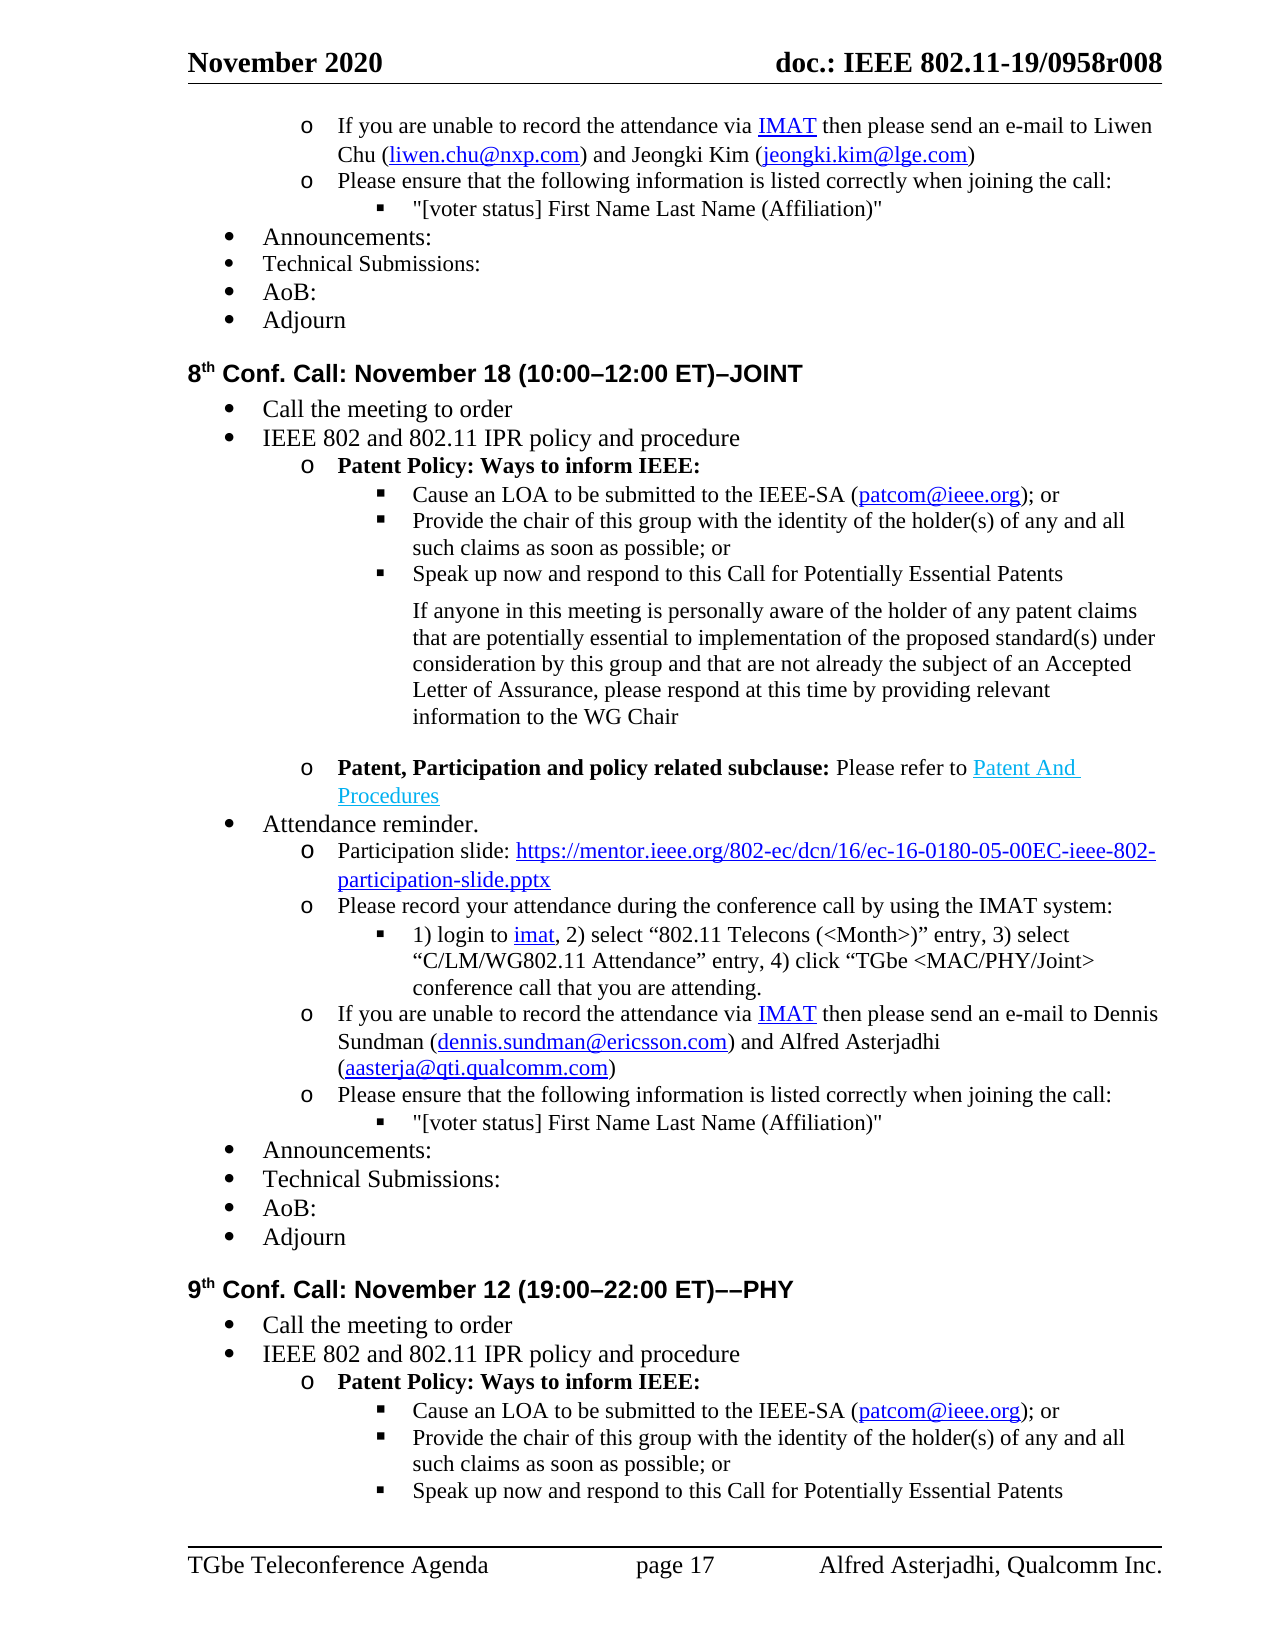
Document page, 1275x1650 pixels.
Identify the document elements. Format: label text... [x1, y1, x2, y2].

list Provide the chair of this group with the identity of the holder(s) of any and all such claims as soon as possible; or [375, 507, 1162, 561]
list If anyone in this meeting is personally aware of the holder of any patent claims that are potentially essential to implementation of the proposed standard(s) under consideration by this group and that are not already the subject of an Accepted Letter of Assurance, please respond at this time by providing relevant information to the WG Chair [412, 597, 1162, 729]
subtitle 9th Conf. Call: November 12 (19:00–22:00 ET)––PHY [187, 1275, 1162, 1304]
list Attendance reminder. [225, 809, 1162, 837]
list Technical Submissions: [225, 1164, 1162, 1193]
list If you are unable to record the attendance via IMAT then please send an e-mail to Liwen Chu (liwen.chu@nxp.com) and Jeongki Kim (jeongki.kim@lge.com) [300, 112, 1162, 167]
list "[voter status] First Name Last Name (Affiliation)" [375, 195, 1162, 222]
list AoB: [225, 1193, 1162, 1222]
list Speak up now and respond to this Call for Potentially Essential Patents [375, 561, 1162, 587]
list Announcements: [225, 1135, 1162, 1164]
list Cause an LOA to be submitted to the IEEE-SA (patcom@ieee.org); or [375, 481, 1162, 507]
list IEEE 802 and 802.11 IPR policy and procedure [225, 1339, 1162, 1368]
list Announcements: [225, 222, 1162, 250]
list If you are unable to record the attendance via IMAT then please send an e-mail to Dennis Sundman (dennis.sundman@ericsson.com) and Alfred Asterjadhi (aasterja@qti.qualcomm.com) [300, 1000, 1162, 1081]
list IEEE 802 and 802.11 IPR policy and procedure [225, 423, 1162, 452]
list Please record your attendance during the conference call by using the IMAT system: [300, 893, 1162, 921]
list Patent Policy: Ways to inform IEEE: [300, 1368, 1162, 1397]
list AoB: [225, 277, 1162, 306]
list "[voter status] First Name Last Name (Affiliation)" [375, 1109, 1162, 1135]
list Call the meeting to order [225, 394, 1162, 423]
list Adjourn [225, 306, 1162, 334]
list Call the meeting to order [225, 1310, 1162, 1339]
list Adjourn [225, 1222, 1162, 1250]
list Please ensure that the following information is listed correctly when joining the call: [300, 167, 1162, 195]
list Technical Submissions: [225, 250, 1162, 277]
list Patent Policy: Ways to inform IEEE: [300, 452, 1162, 481]
list Participation slide: https://mentor.ieee.org/802-ec/dcn/16/ec-16-0180-05-00EC-ieee-802-participation-slide.pptx [300, 837, 1162, 893]
list Cause an LOA to be submitted to the IEEE-SA (patcom@ieee.org); or [375, 1397, 1162, 1423]
list Patent, Participation and policy related subclause: Please refer to Patent And Procedures [300, 754, 1162, 809]
list Speak up now and respond to this Call for Potentially Essential Patents [375, 1477, 1162, 1503]
subtitle 8th Conf. Call: November 18 (10:00–12:00 ET)–JOINT [187, 359, 1162, 388]
list Please ensure that the following information is listed correctly when joining the call: [300, 1081, 1162, 1109]
list 1) login to imat, 2) select “802.11 Telecons (<Month>)” entry, 3) select “C/LM/WG802.11 Attendance” entry, 4) click “TGbe <MAC/PHY/Joint> conference call that you are attending. [375, 921, 1162, 1000]
list Provide the chair of this group with the identity of the holder(s) of any and all such claims as soon as possible; or [375, 1423, 1162, 1477]
